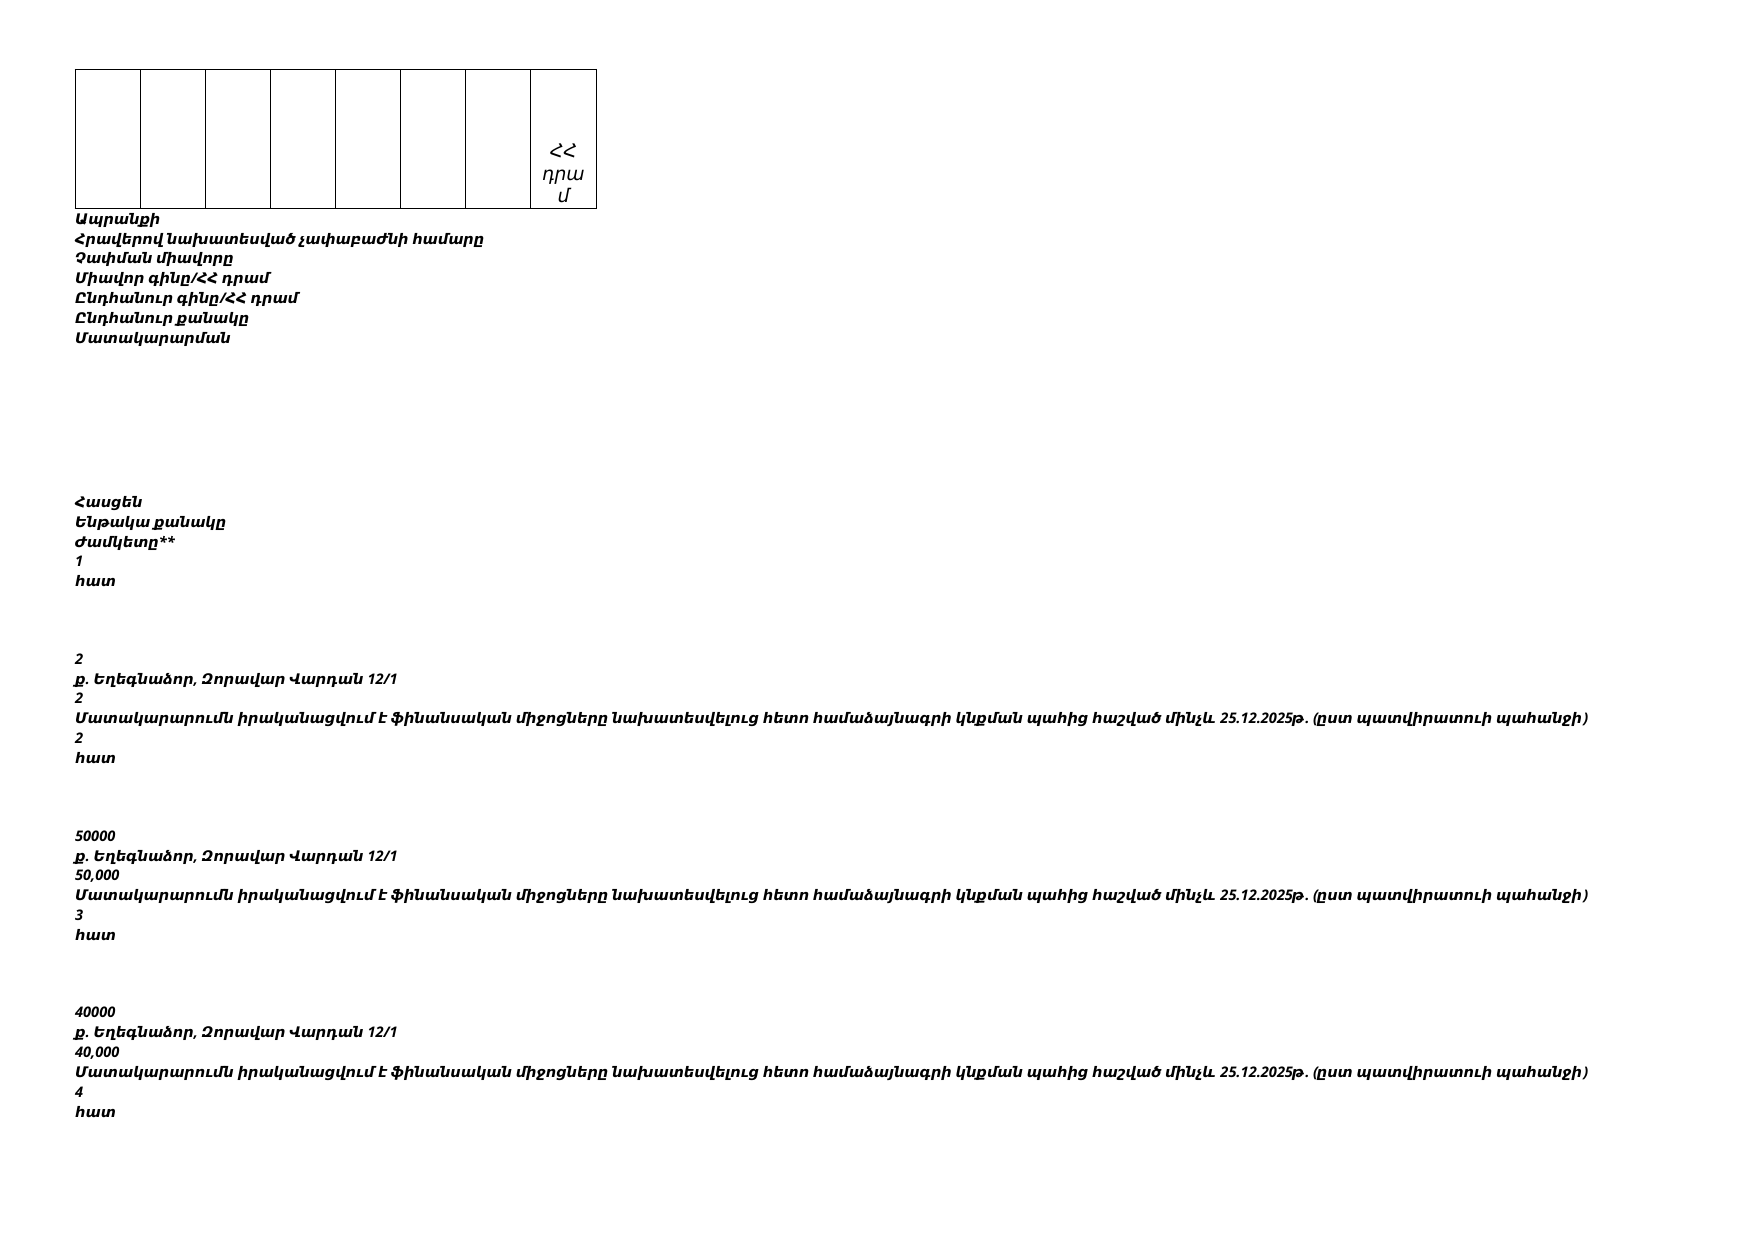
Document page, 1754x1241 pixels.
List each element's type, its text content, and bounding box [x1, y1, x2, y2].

text ՀՀ դրամ [542, 70, 585, 207]
